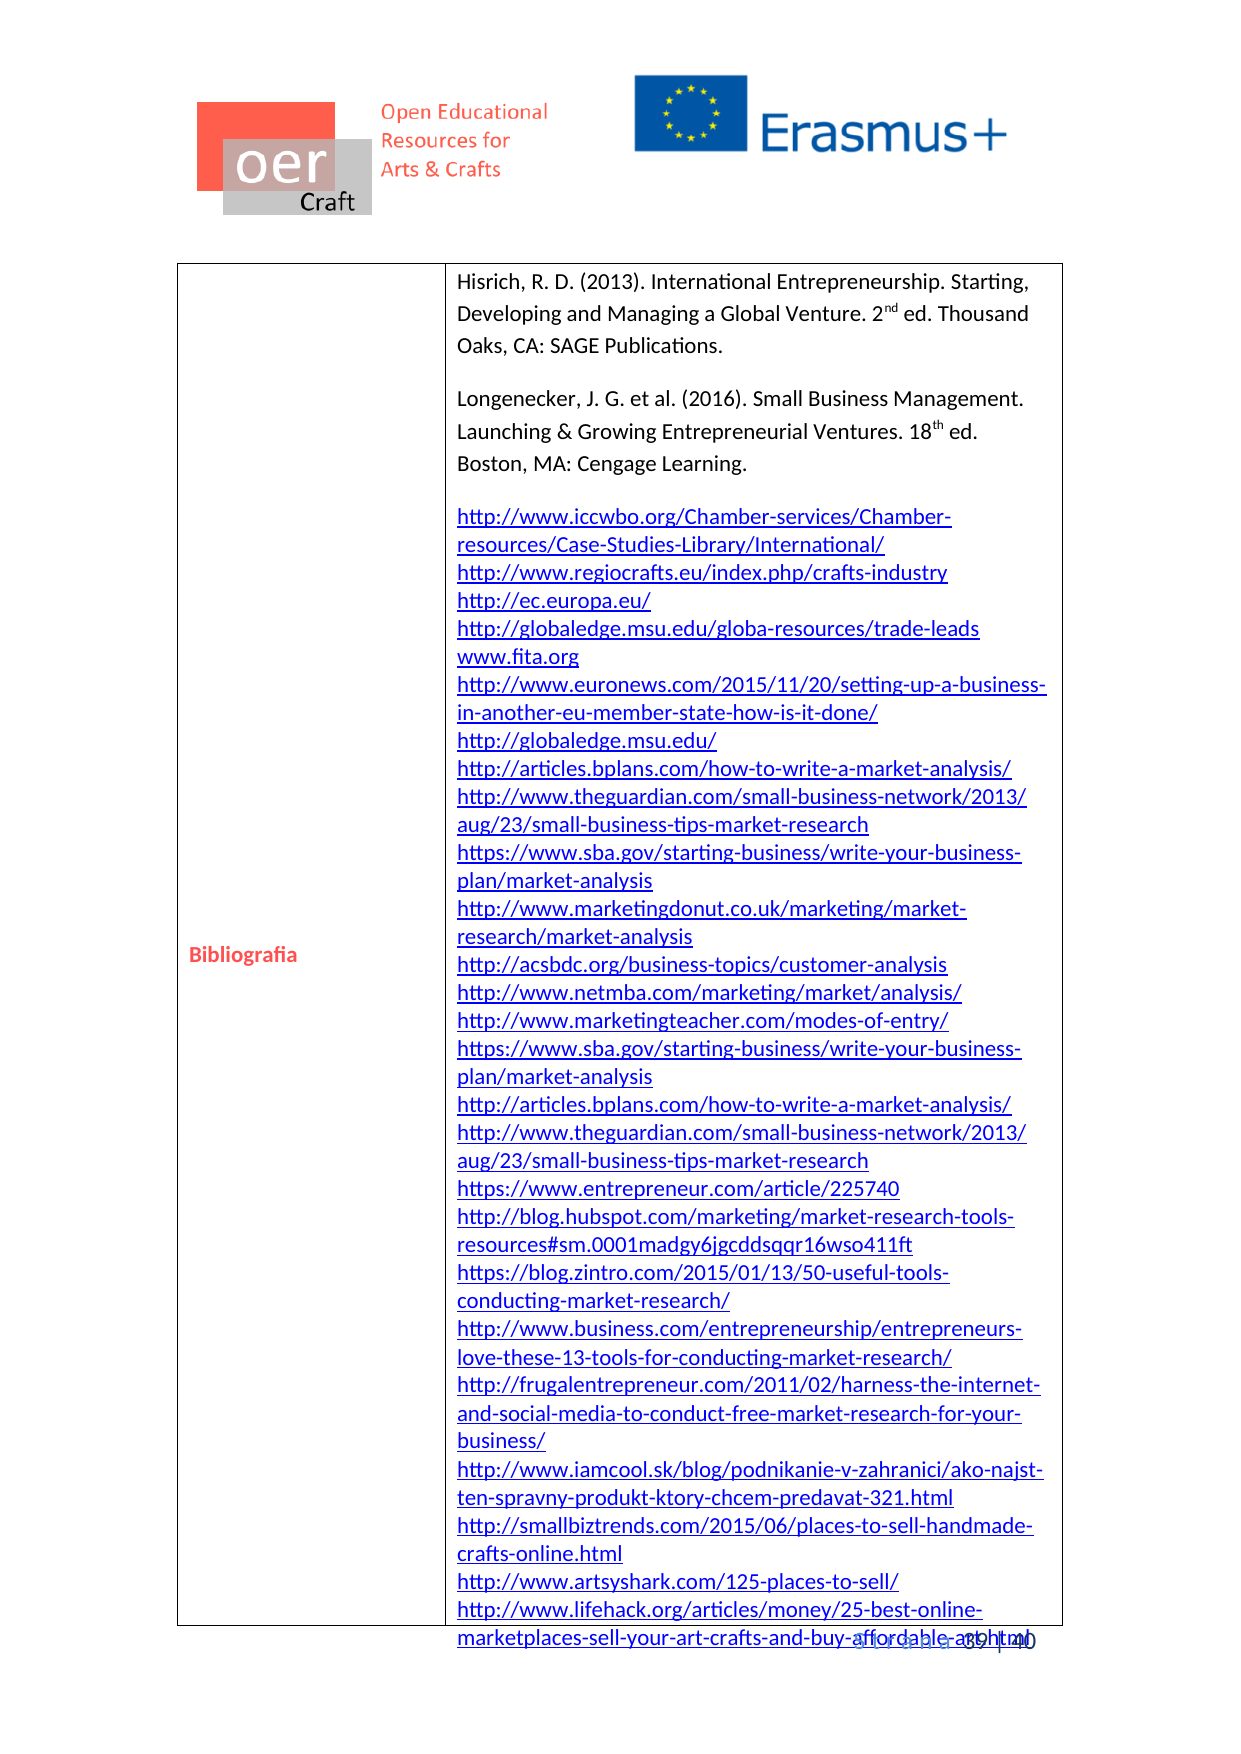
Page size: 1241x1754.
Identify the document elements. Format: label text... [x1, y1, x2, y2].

table_header Hisrich, R. D. (2013). International Entrepreneurship. Starting, Developing and Managing a Global Venture. 2nd ed. Thousand Oaks, CA: SAGE Publications. Longenecker, J. G. et al. (2016). Small Business Management. Launching & Growing Entrepreneurial Ventures. 18th ed. Boston, MA: Cengage Learning. http://www.iccwbo.org/Chamber-services/Chamber-resources/Case-Studies-Library/International/ http://www.regiocrafts.eu/index.php/crafts-industry http://ec.europa.eu/ http://globaledge.msu.edu/globa-resources/trade-leads www.fita.org http://www.euronews.com/2015/11/20/setting-up-a-business-in-another-eu-member-state-how-is-it-done/ http://globaledge.msu.edu/ http://articles.bplans.com/how-to-write-a-market-analysis/ http://www.theguardian.com/small-business-network/2013/aug/23/small-business-tips-market-research https://www.sba.gov/starting-business/write-your-business-plan/market-analysis http://www.marketingdonut.co.uk/marketing/market-research/market-analysis http://acsbdc.org/business-topics/customer-analysis http://www.netmba.com/marketing/market/analysis/ http://www.marketingteacher.com/modes-of-entry/ https://www.sba.gov/starting-business/write-your-business-plan/market-analysis http://articles.bplans.com/how-to-write-a-market-analysis/ http://www.theguardian.com/small-business-network/2013/aug/23/small-business-tips-market-research https://www.entrepreneur.com/article/225740 http://blog.hubspot.com/marketing/market-research-tools-resources#sm.0001madgy6jgcddsqqr16wso411ft https://blog.zintro.com/2015/01/13/50-useful-tools-conducting-market-research/ http://www.business.com/entrepreneurship/entrepreneurs-love-these-13-tools-for-conducting-market-research/ http://frugalentrepreneur.com/2011/02/harness-the-internet-and-social-media-to-conduct-free-market-research-for-your-business/ http://www.iamcool.sk/blog/podnikanie-v-zahranici/ako-najst-ten-spravny-produkt-ktory-chcem-predavat-321.html http://smallbiztrends.com/2015/06/places-to-sell-handmade-crafts-online.html http://www.artsyshark.com/125-places-to-sell/ http://www.lifehack.org/articles/money/25-best-online-marketplaces-sell-your-art-crafts-and-buy-affordable-art.html http://www.businessnewsdaily.com/5287-etsy-alternatives-handmade-sites.html http://blog.performics.com/the-dos-and-donts-of-international-content-localization/ http://fita.org/aotm/0698.html http://www.futurebrand.com/news/2014/futurebrand-launches-the-country-brand-index-2014-15 http://www.forbes.com/pictures/efkk45lgim/top-25-country-brands/ http://mmrstrategy.com/is-your-country-brand-name-expansionist-or-isolationist http://highered.mheducation.com/ https://www.shopify.com/blog/11415817-50-ways-to-make-your-first-sale https://www.shopify.com/guides/make-your-first-ecommerce-sale/forums http://www.marketingdonut.co.uk/marketing/online-marketing/ecommerce/how-to-increase-your-online-sales https://www.cleverism.com/dawanda-strategies-selling-products-online/ http://www.podnikaninaamazonu.cz/tag/jak-ziskat-recenze-na-amazonu/ http://en.dawanda.com/cms/c/en/Seller-Portal/441-Selling-Successfully/457-Creating-Great-Listings [446, 264, 1062, 1625]
picture [630, 73, 1009, 157]
picture [188, 73, 555, 236]
table_header Bibliografia [178, 264, 445, 1625]
